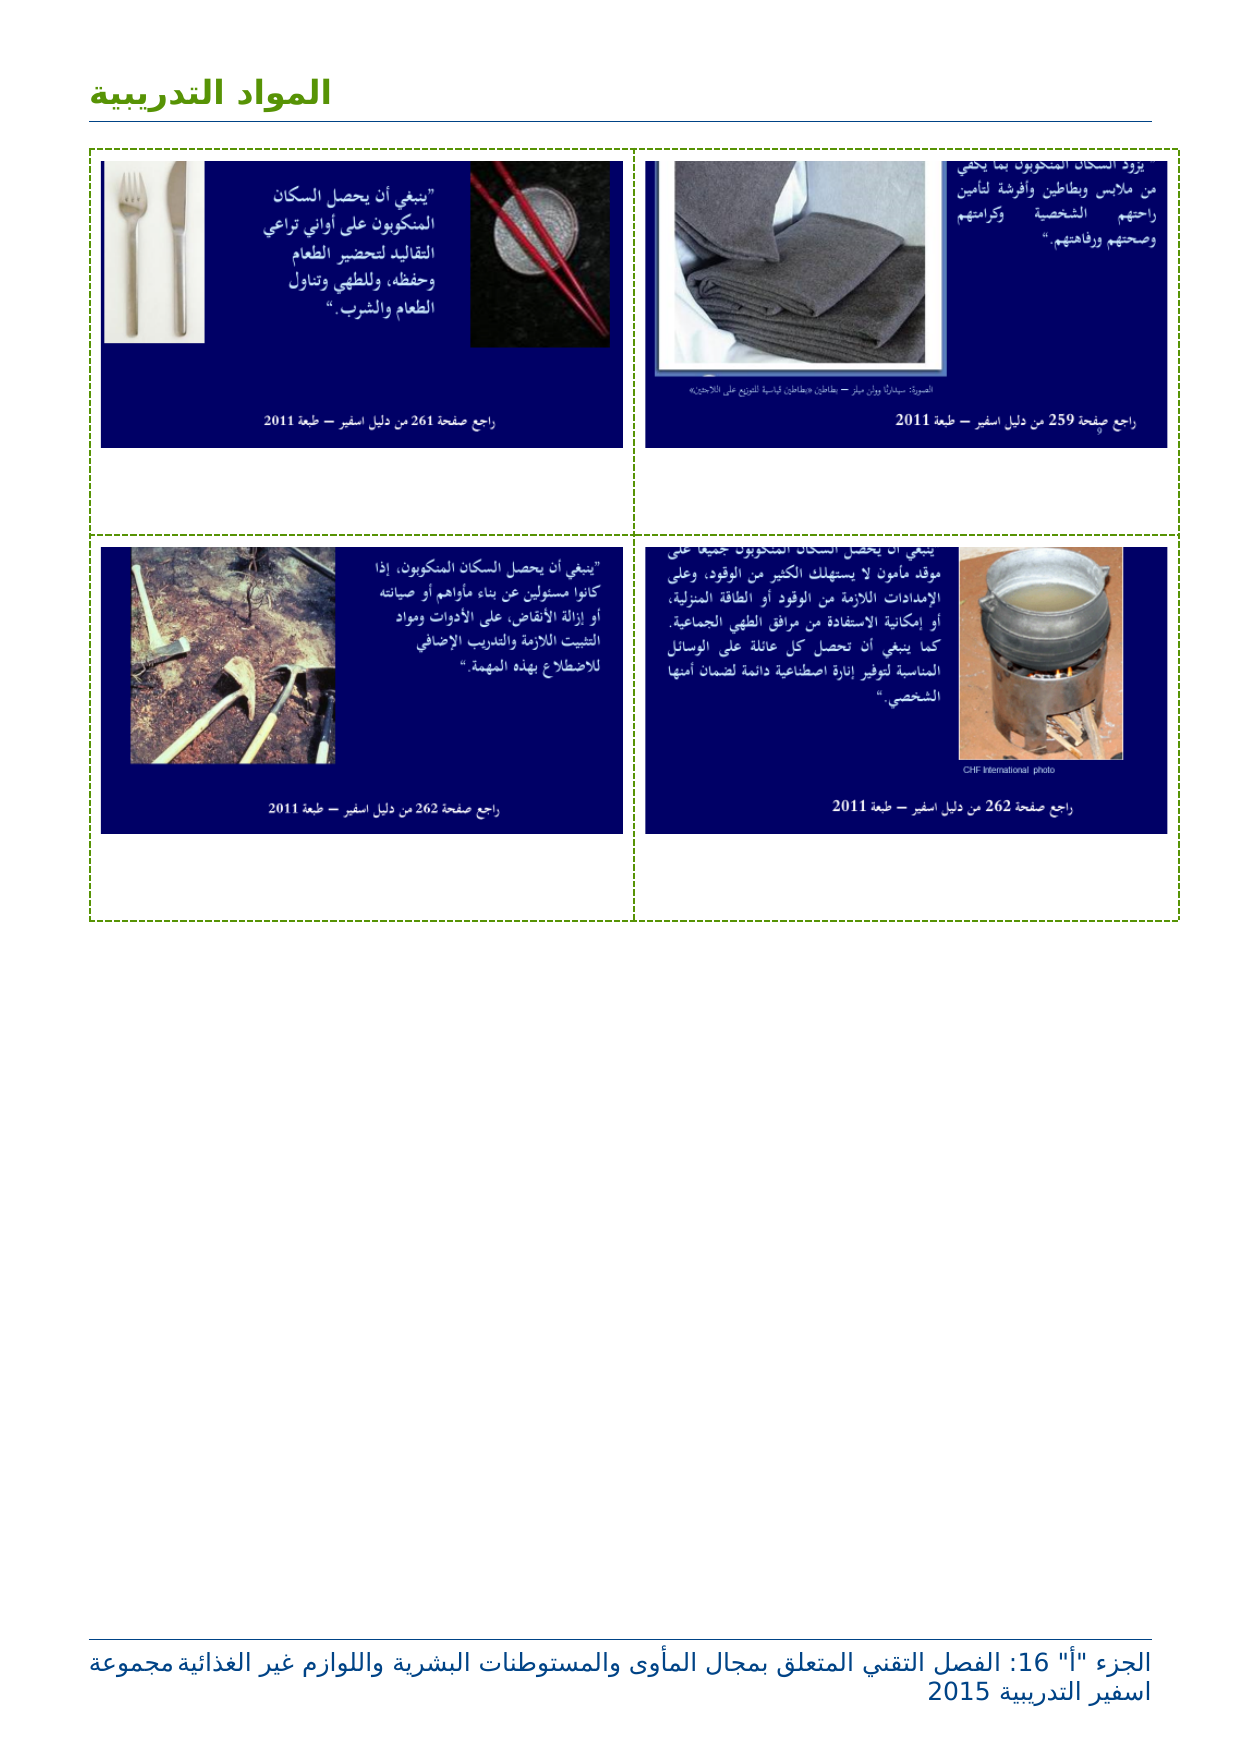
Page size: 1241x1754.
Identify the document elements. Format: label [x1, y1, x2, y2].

picture [645, 161, 1168, 448]
table_cell [90, 534, 634, 920]
table_cell [634, 148, 1179, 534]
picture [100, 161, 623, 448]
picture [100, 547, 623, 834]
table_cell [90, 148, 634, 534]
picture [645, 547, 1168, 834]
table_cell [634, 534, 1179, 920]
